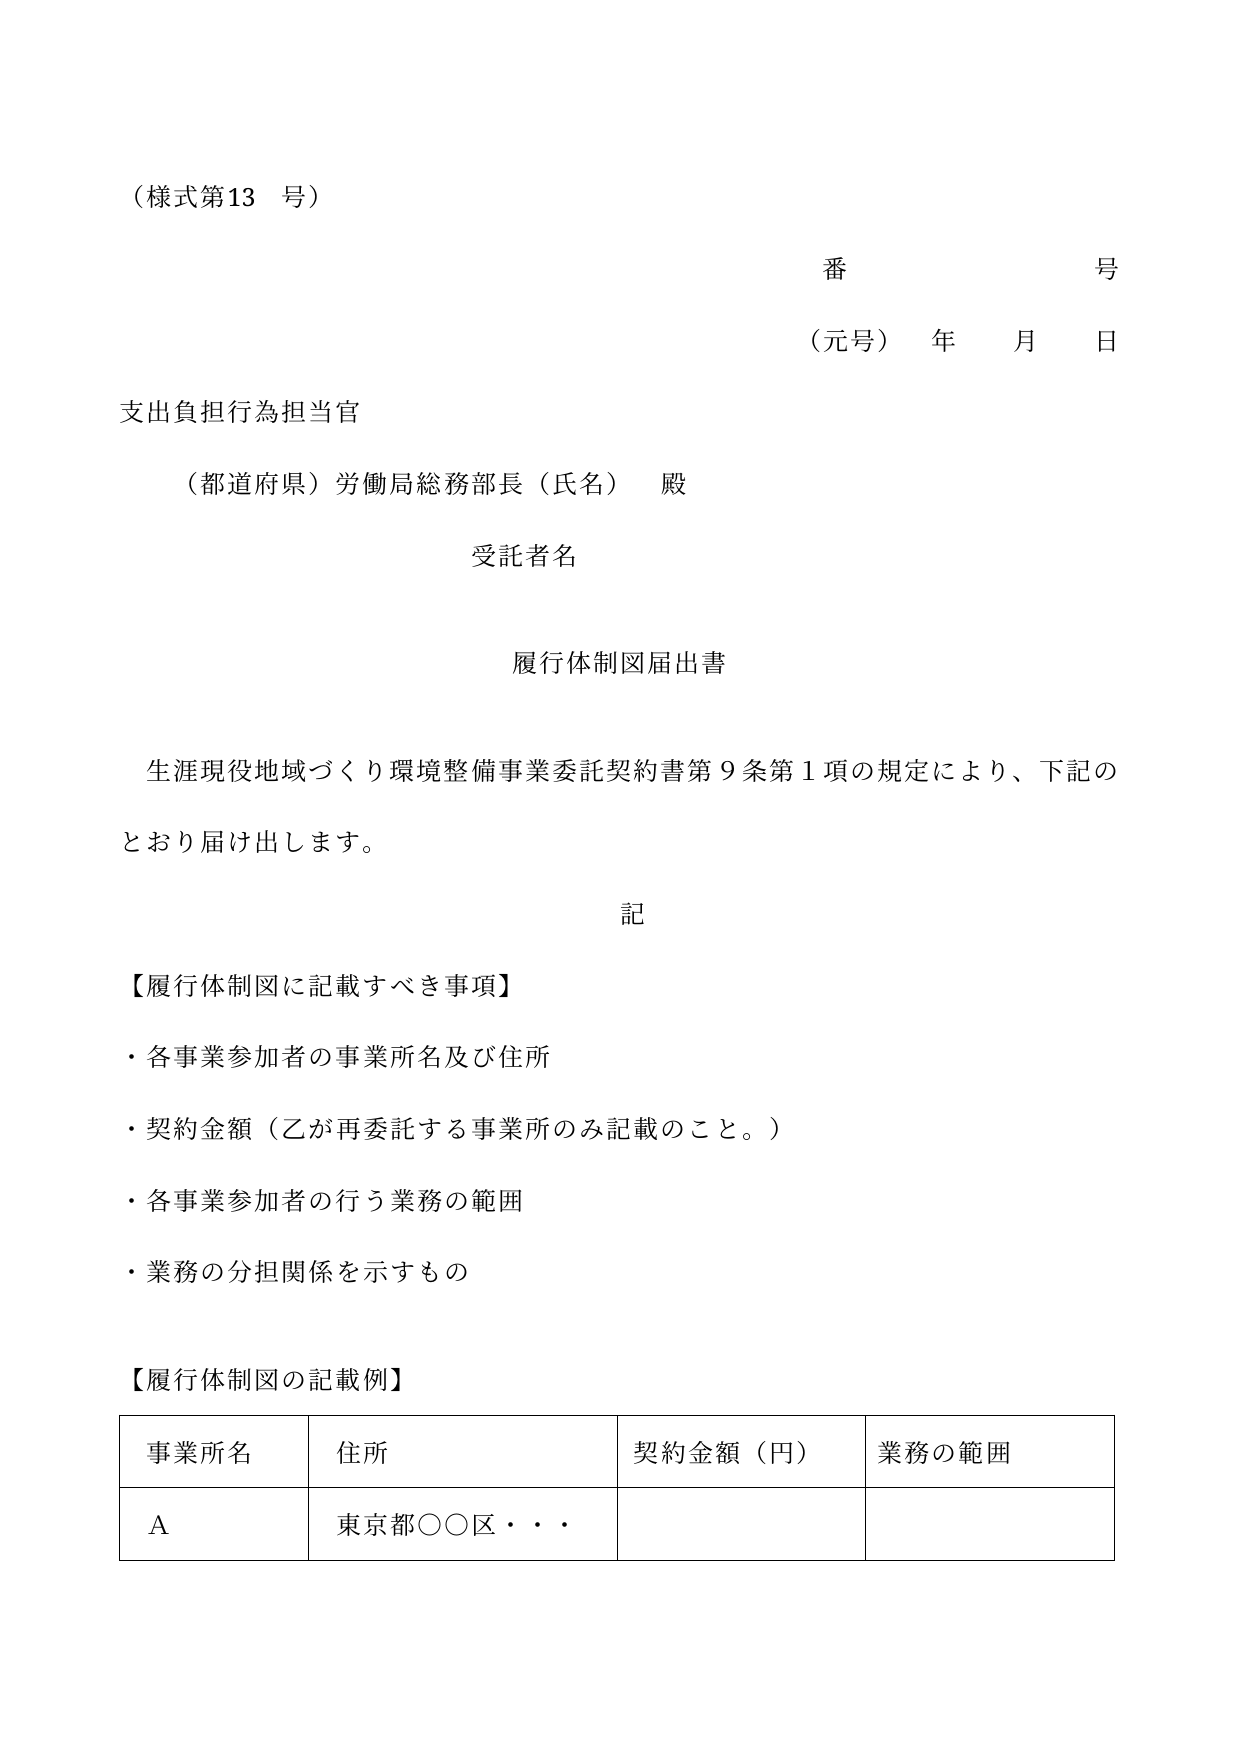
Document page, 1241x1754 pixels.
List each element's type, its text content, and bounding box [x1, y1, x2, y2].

text 記 [144, 877, 1121, 949]
text 支出負担行為担当官 [119, 375, 1121, 447]
text （様式第13号） [119, 160, 1121, 232]
text 番 号 [119, 232, 1121, 304]
table_cell [866, 1488, 1114, 1560]
text 【履行体制図の記載例】 [119, 1343, 1121, 1414]
text ・各事業参加者の行う業務の範囲 [119, 1164, 1121, 1235]
text 【履行体制図に記載すべき事項】 [119, 949, 1121, 1020]
text 生涯現役地域づくり環境整備事業委託契約書第９条第１項の規定により、下記のとおり届け出します。 [119, 734, 1121, 877]
text 受託者名 [119, 519, 1121, 590]
text ・契約金額（乙が再委託する事業所のみ記載のこと。） [119, 1092, 1121, 1164]
table_header 契約金額（円） [618, 1416, 865, 1487]
table_header 住所 [309, 1416, 617, 1487]
table_header 業務の範囲 [866, 1416, 1114, 1487]
table_cell [618, 1488, 865, 1560]
text 履行体制図届出書 [119, 626, 1121, 698]
text ・業務の分担関係を示すもの [119, 1235, 1121, 1307]
table_header 事業所名 [120, 1416, 308, 1487]
text ・各事業参加者の事業所名及び住所 [119, 1020, 1121, 1092]
text （都道府県）労働局総務部長（氏名） 殿 [119, 447, 1121, 519]
table_cell Ａ [120, 1488, 308, 1560]
table_cell 東京都○○区・・・ [309, 1488, 617, 1560]
text （元号） 年 月 日 [119, 304, 1121, 375]
